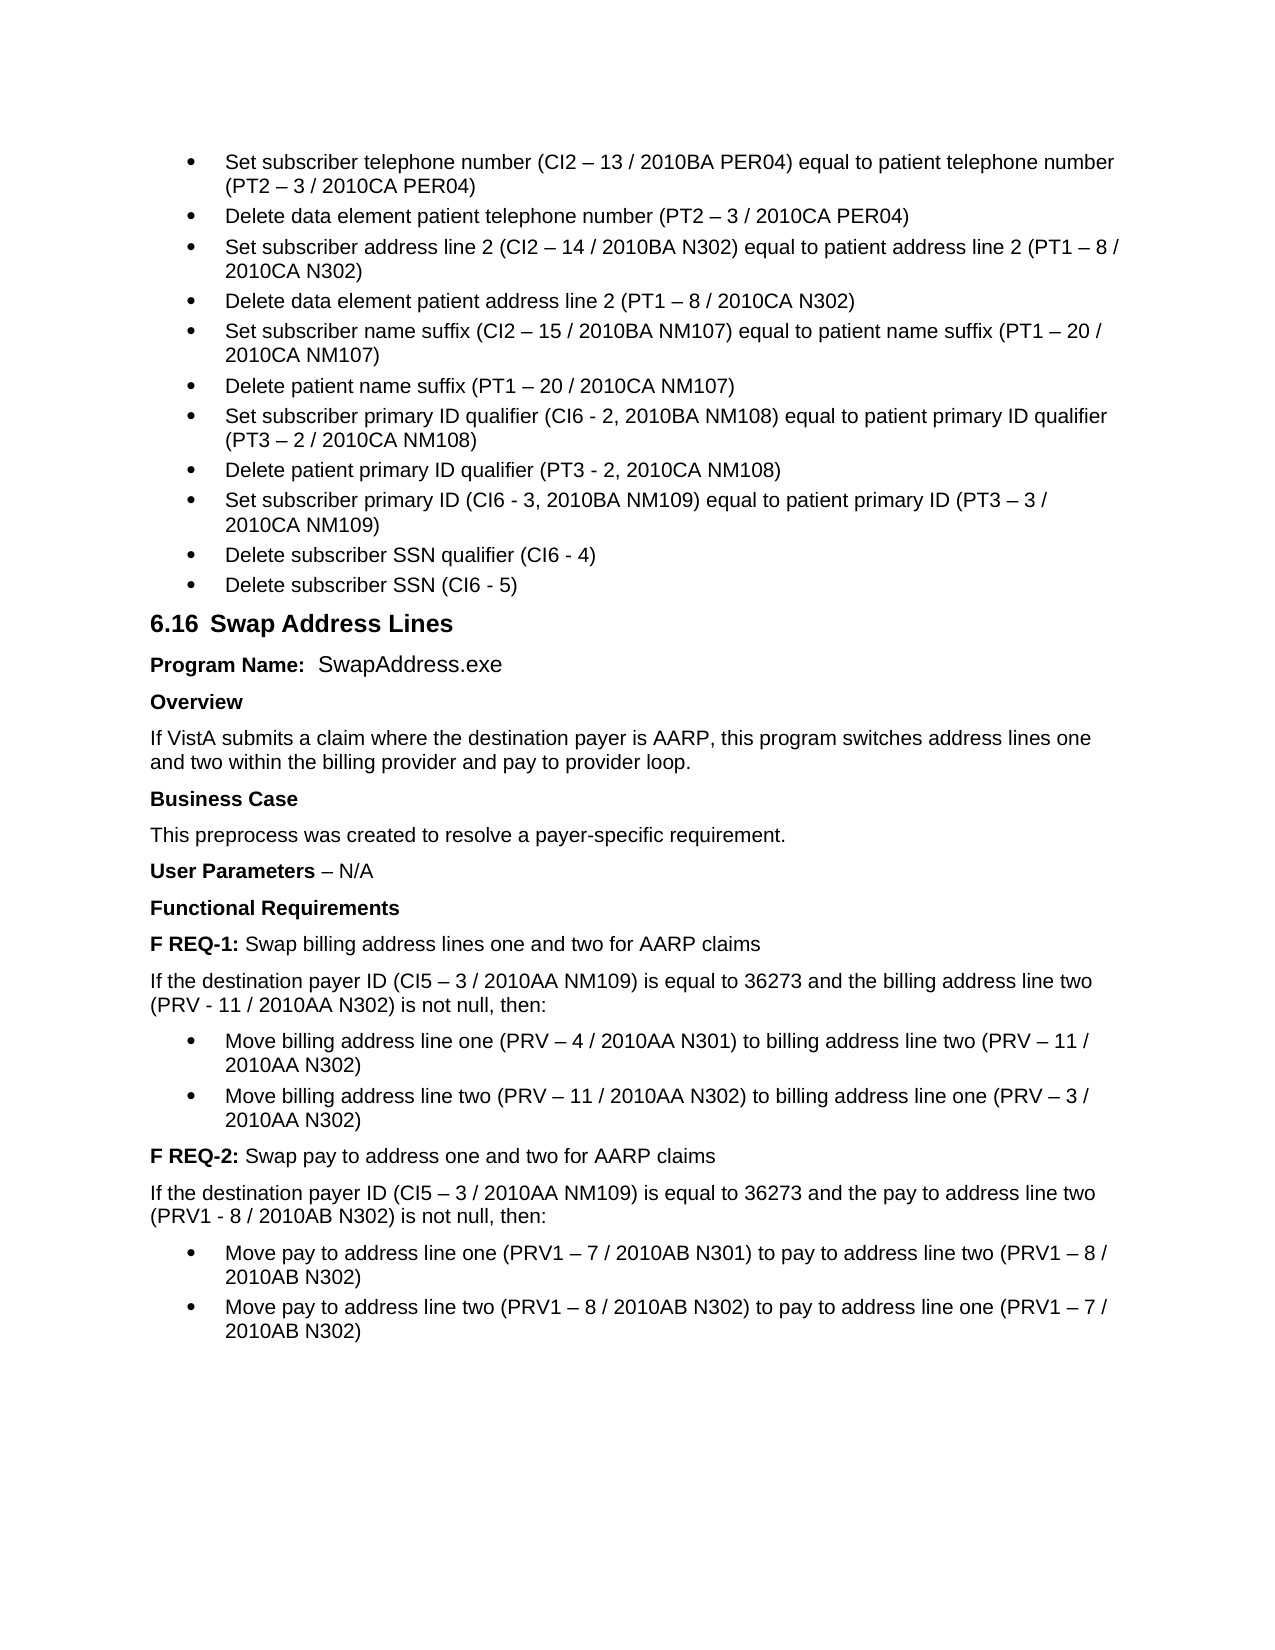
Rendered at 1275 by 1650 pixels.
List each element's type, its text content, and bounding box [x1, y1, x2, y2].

text User Parameters – N/A [150, 859, 1125, 883]
text If VistA submits a claim where the destination payer is AARP, this program switches address lines one and two within the billing provider and pay to provider loop. [150, 726, 1125, 774]
text This preprocess was created to resolve a payer-specific requirement. [150, 823, 1125, 847]
text Set subscriber name suffix (CI2 – 15 / 2010BA NM107) equal to patient name suffix (PT1 – 20 / 2010CA NM107) [187, 319, 1125, 367]
text Business Case [150, 786, 1125, 810]
text Program Name: SwapAddress.exe [150, 651, 1125, 677]
text Set subscriber primary ID (CI6 - 3, 2010BA NM109) equal to patient primary ID (PT3 – 3 / 2010CA NM109) [187, 488, 1125, 536]
text Move billing address line one (PRV – 4 / 2010AA N301) to billing address line two (PRV – 11 / 2010AA N302) [187, 1029, 1125, 1077]
text Functional Requirements [150, 896, 1125, 920]
text If the destination payer ID (CI5 – 3 / 2010AA NM109) is equal to 36273 and the pay to address line two (PRV1 - 8 / 2010AB N302) is not null, then: [150, 1180, 1125, 1228]
subtitle Swap Address Lines [150, 609, 1125, 638]
text Overview [150, 689, 1125, 713]
text Delete subscriber SSN (CI6 - 5) [187, 573, 1125, 597]
text Delete patient name suffix (PT1 – 20 / 2010CA NM107) [187, 373, 1125, 397]
text Move pay to address line two (PRV1 – 8 / 2010AB N302) to pay to address line one (PRV1 – 7 / 2010AB N302) [187, 1295, 1125, 1343]
text If the destination payer ID (CI5 – 3 / 2010AA NM109) is equal to 36273 and the billing address line two (PRV - 11 / 2010AA N302) is not null, then: [150, 969, 1125, 1017]
text F REQ-1: Swap billing address lines one and two for AARP claims [150, 932, 1125, 956]
text Delete subscriber SSN qualifier (CI6 - 4) [187, 543, 1125, 567]
text Set subscriber primary ID qualifier (CI6 - 2, 2010BA NM108) equal to patient primary ID qualifier (PT3 – 2 / 2010CA NM108) [187, 404, 1125, 452]
text Delete patient primary ID qualifier (PT3 - 2, 2010CA NM108) [187, 458, 1125, 482]
text Delete data element patient address line 2 (PT1 – 8 / 2010CA N302) [187, 289, 1125, 313]
text Set subscriber telephone number (CI2 – 13 / 2010BA PER04) equal to patient telephone number (PT2 – 3 / 2010CA PER04) [187, 150, 1125, 198]
text F REQ-2: Swap pay to address one and two for AARP claims [150, 1144, 1125, 1168]
text Set subscriber address line 2 (CI2 – 14 / 2010BA N302) equal to patient address line 2 (PT1 – 8 / 2010CA N302) [187, 234, 1125, 283]
text Move billing address line two (PRV – 11 / 2010AA N302) to billing address line one (PRV – 3 / 2010AA N302) [187, 1083, 1125, 1131]
text Delete data element patient telephone number (PT2 – 3 / 2010CA PER04) [187, 204, 1125, 228]
text Move pay to address line one (PRV1 – 7 / 2010AB N301) to pay to address line two (PRV1 – 8 / 2010AB N302) [187, 1241, 1125, 1289]
